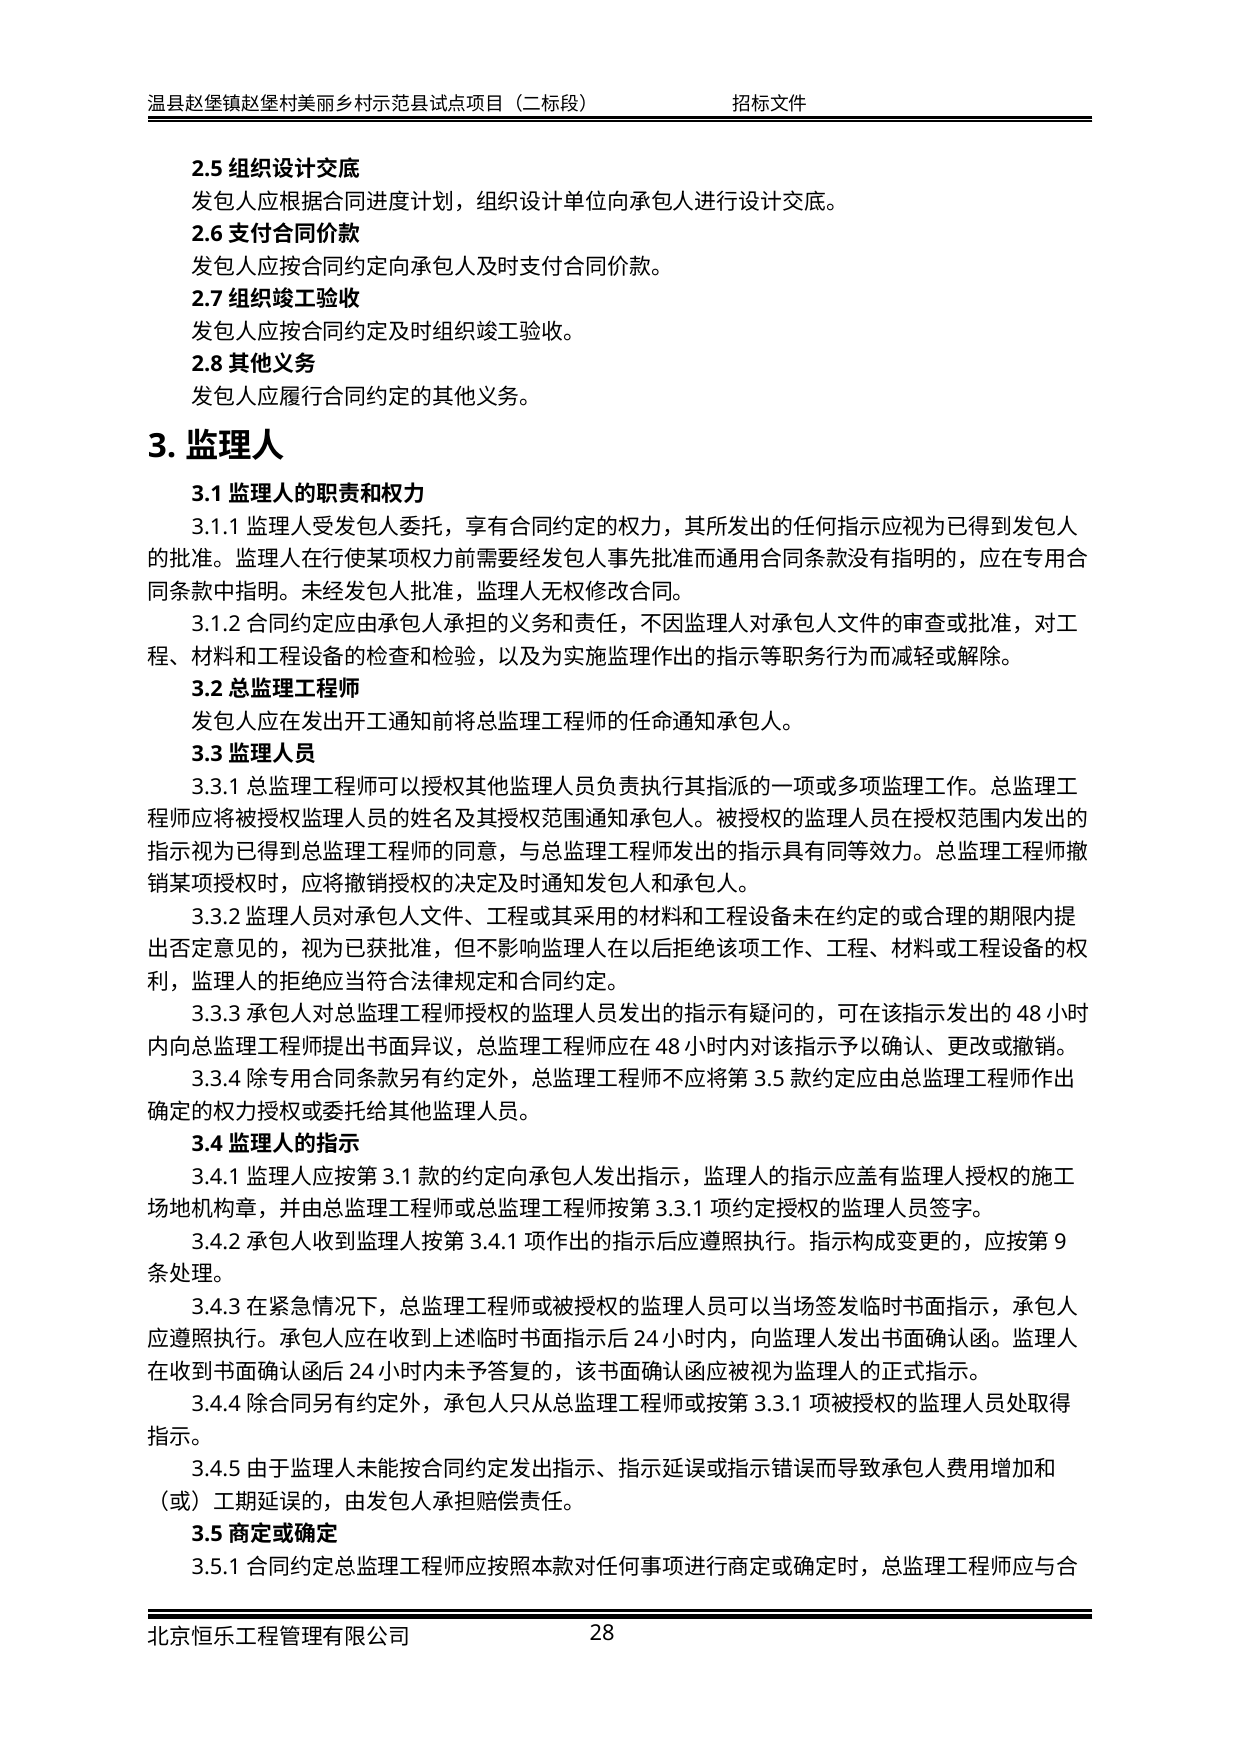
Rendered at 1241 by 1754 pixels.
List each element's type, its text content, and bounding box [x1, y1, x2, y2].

text 发包人应按合同约定向承包人及时支付合同价款。 [148, 248, 1092, 281]
text 3.2 总监理工程师 [148, 671, 1092, 703]
subtitle 3. 监理人 [148, 411, 1092, 476]
text 3.3 监理人员 [148, 736, 1092, 768]
text 2.8 其他义务 [148, 346, 1092, 378]
text 3.4.2 承包人收到监理人按第3.4.1 项作出的指示后应遵照执行。指示构成变更的，应按第9条处理。 [148, 1223, 1092, 1288]
text 3.4.5 由于监理人未能按合同约定发出指示、指示延误或指示错误而导致承包人费用增加和（或）工期延误的，由发包人承担赔偿责任。 [148, 1451, 1092, 1516]
text 3.3.3 承包人对总监理工程师授权的监理人员发出的指示有疑问的，可在该指示发出的48小时内向总监理工程师提出书面异议，总监理工程师应在48小时内对该指示予以确认、更改或撤销。 [148, 996, 1092, 1061]
text 3.3.4 除专用合同条款另有约定外，总监理工程师不应将第3.5 款约定应由总监理工程师作出确定的权力授权或委托给其他监理人员。 [148, 1061, 1092, 1126]
text 3.5 商定或确定 [148, 1516, 1092, 1548]
text 3.4.1 监理人应按第3.1 款的约定向承包人发出指示，监理人的指示应盖有监理人授权的施工场地机构章，并由总监理工程师或总监理工程师按第3.3.1 项约定授权的监理人员签字。 [148, 1158, 1092, 1223]
text 3.4.3 在紧急情况下，总监理工程师或被授权的监理人员可以当场签发临时书面指示，承包人应遵照执行。承包人应在收到上述临时书面指示后24小时内，向监理人发出书面确认函。监理人在收到书面确认函后24小时内未予答复的，该书面确认函应被视为监理人的正式指示。 [148, 1288, 1092, 1386]
text 发包人应根据合同进度计划，组织设计单位向承包人进行设计交底。 [148, 183, 1092, 216]
text 3.3.1 总监理工程师可以授权其他监理人员负责执行其指派的一项或多项监理工作。总监理工程师应将被授权监理人员的姓名及其授权范围通知承包人。被授权的监理人员在授权范围内发出的指示视为已得到总监理工程师的同意，与总监理工程师发出的指示具有同等效力。总监理工程师撤销某项授权时，应将撤销授权的决定及时通知发包人和承包人。 [148, 768, 1092, 898]
text 3.3.2监理人员对承包人文件、工程或其采用的材料和工程设备未在约定的或合理的期限内提出否定意见的，视为已获批准，但不影响监理人在以后拒绝该项工作、工程、材料或工程设备的权利，监理人的拒绝应当符合法律规定和合同约定。 [148, 898, 1092, 996]
text 发包人应履行合同约定的其他义务。 [148, 378, 1092, 411]
text 3.1 监理人的职责和权力 [148, 476, 1092, 508]
text 3.4.4 除合同另有约定外，承包人只从总监理工程师或按第3.3.1 项被授权的监理人员处取得指示。 [148, 1386, 1092, 1451]
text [148, 1548, 1092, 1581]
text 发包人应在发出开工通知前将总监理工程师的任命通知承包人。 [148, 703, 1092, 736]
text 3.1.2 合同约定应由承包人承担的义务和责任，不因监理人对承包人文件的审查或批准，对工程、材料和工程设备的检查和检验，以及为实施监理作出的指示等职务行为而减轻或解除。 [148, 606, 1092, 671]
text 2.7 组织竣工验收 [148, 281, 1092, 313]
text 发包人应按合同约定及时组织竣工验收。 [148, 313, 1092, 346]
text 2.5 组织设计交底 [148, 151, 1092, 183]
text 3.4 监理人的指示 [148, 1126, 1092, 1158]
text 3.1.1 监理人受发包人委托，享有合同约定的权力，其所发出的任何指示应视为已得到发包人的批准。监理人在行使某项权力前需要经发包人事先批准而通用合同条款没有指明的，应在专用合同条款中指明。未经发包人批准，监理人无权修改合同。 [148, 508, 1092, 606]
text 2.6 支付合同价款 [148, 216, 1092, 248]
